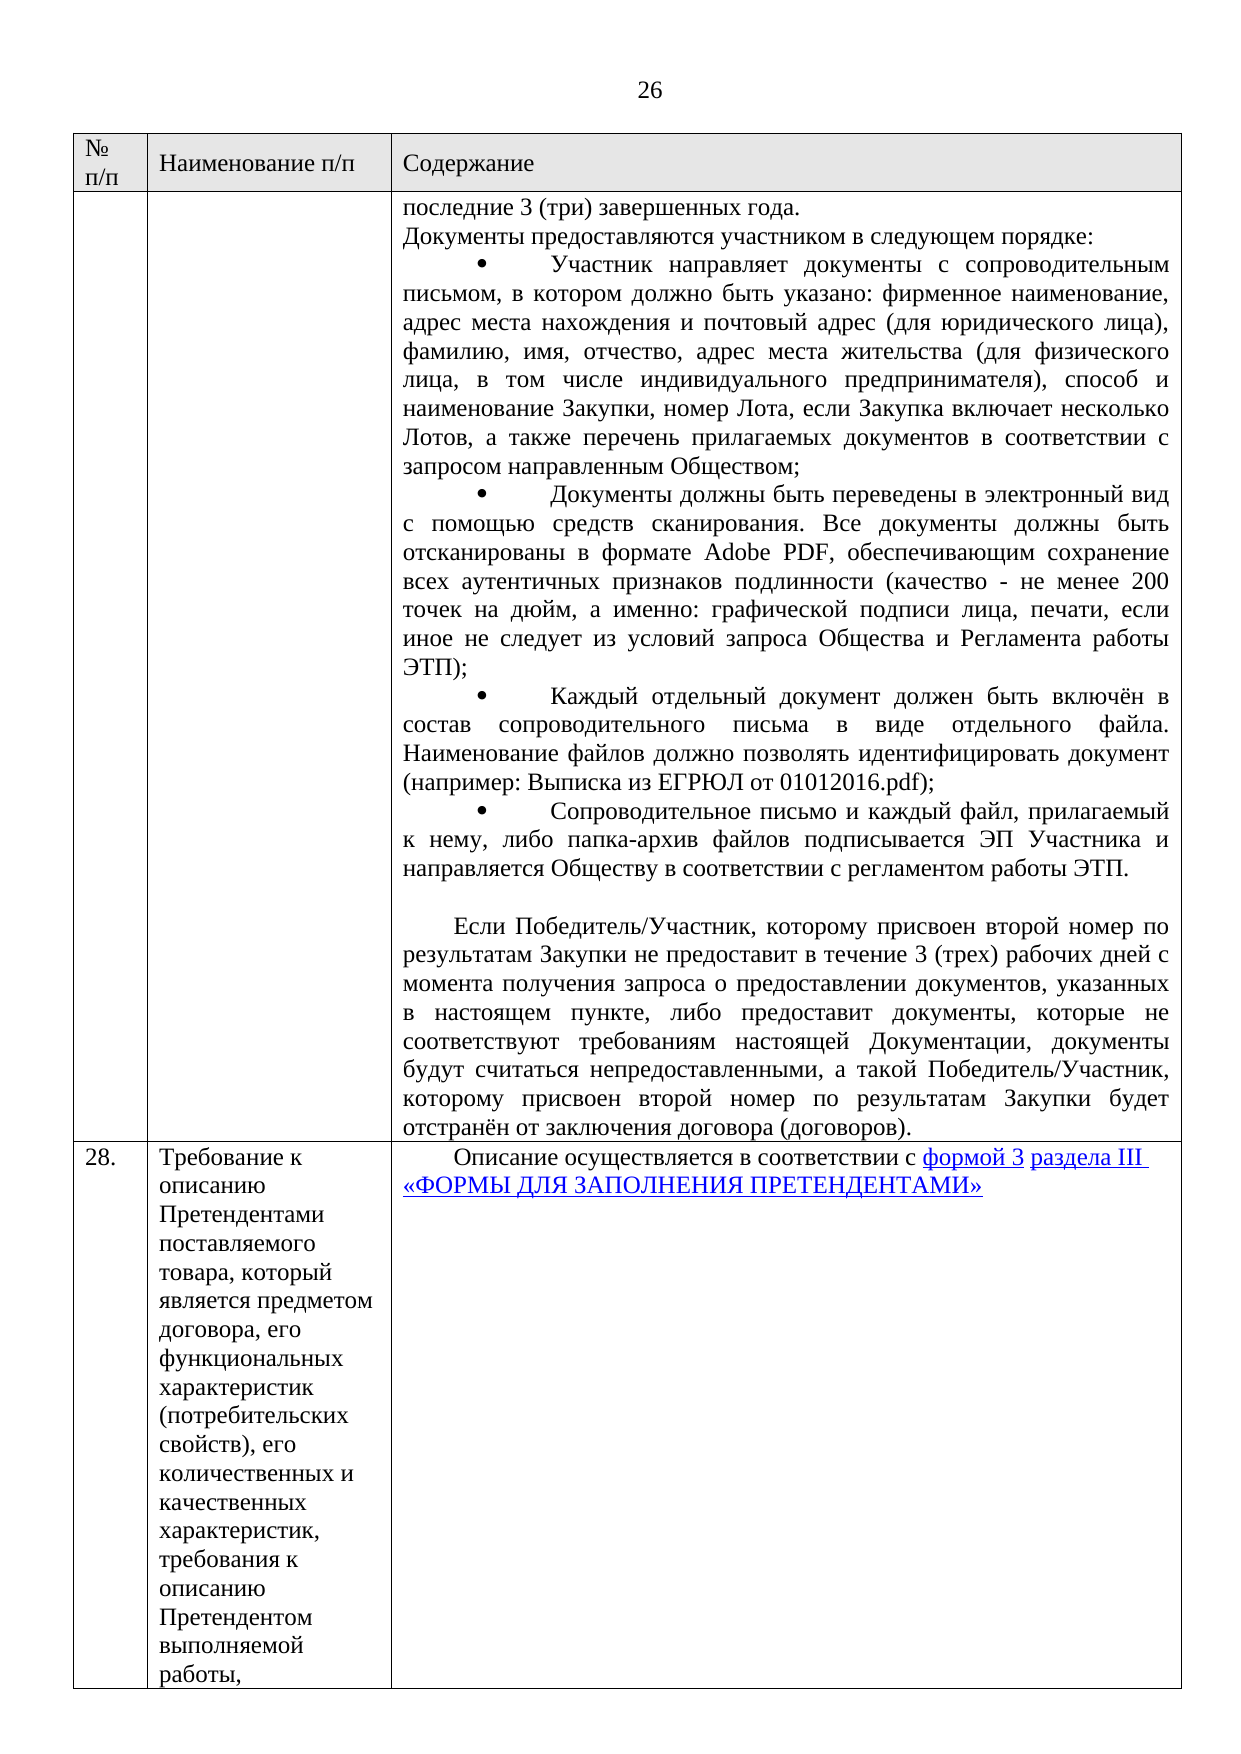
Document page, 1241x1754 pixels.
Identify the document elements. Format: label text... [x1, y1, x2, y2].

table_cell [392, 1142, 1181, 1688]
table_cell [148, 1142, 391, 1688]
table_header Наименование п/п [148, 134, 391, 191]
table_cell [148, 192, 391, 1141]
table_header № п/п [74, 134, 147, 191]
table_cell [392, 192, 1181, 1141]
table_cell [74, 1142, 147, 1688]
table_header Содержание [392, 134, 1181, 191]
table_cell [74, 192, 147, 1141]
